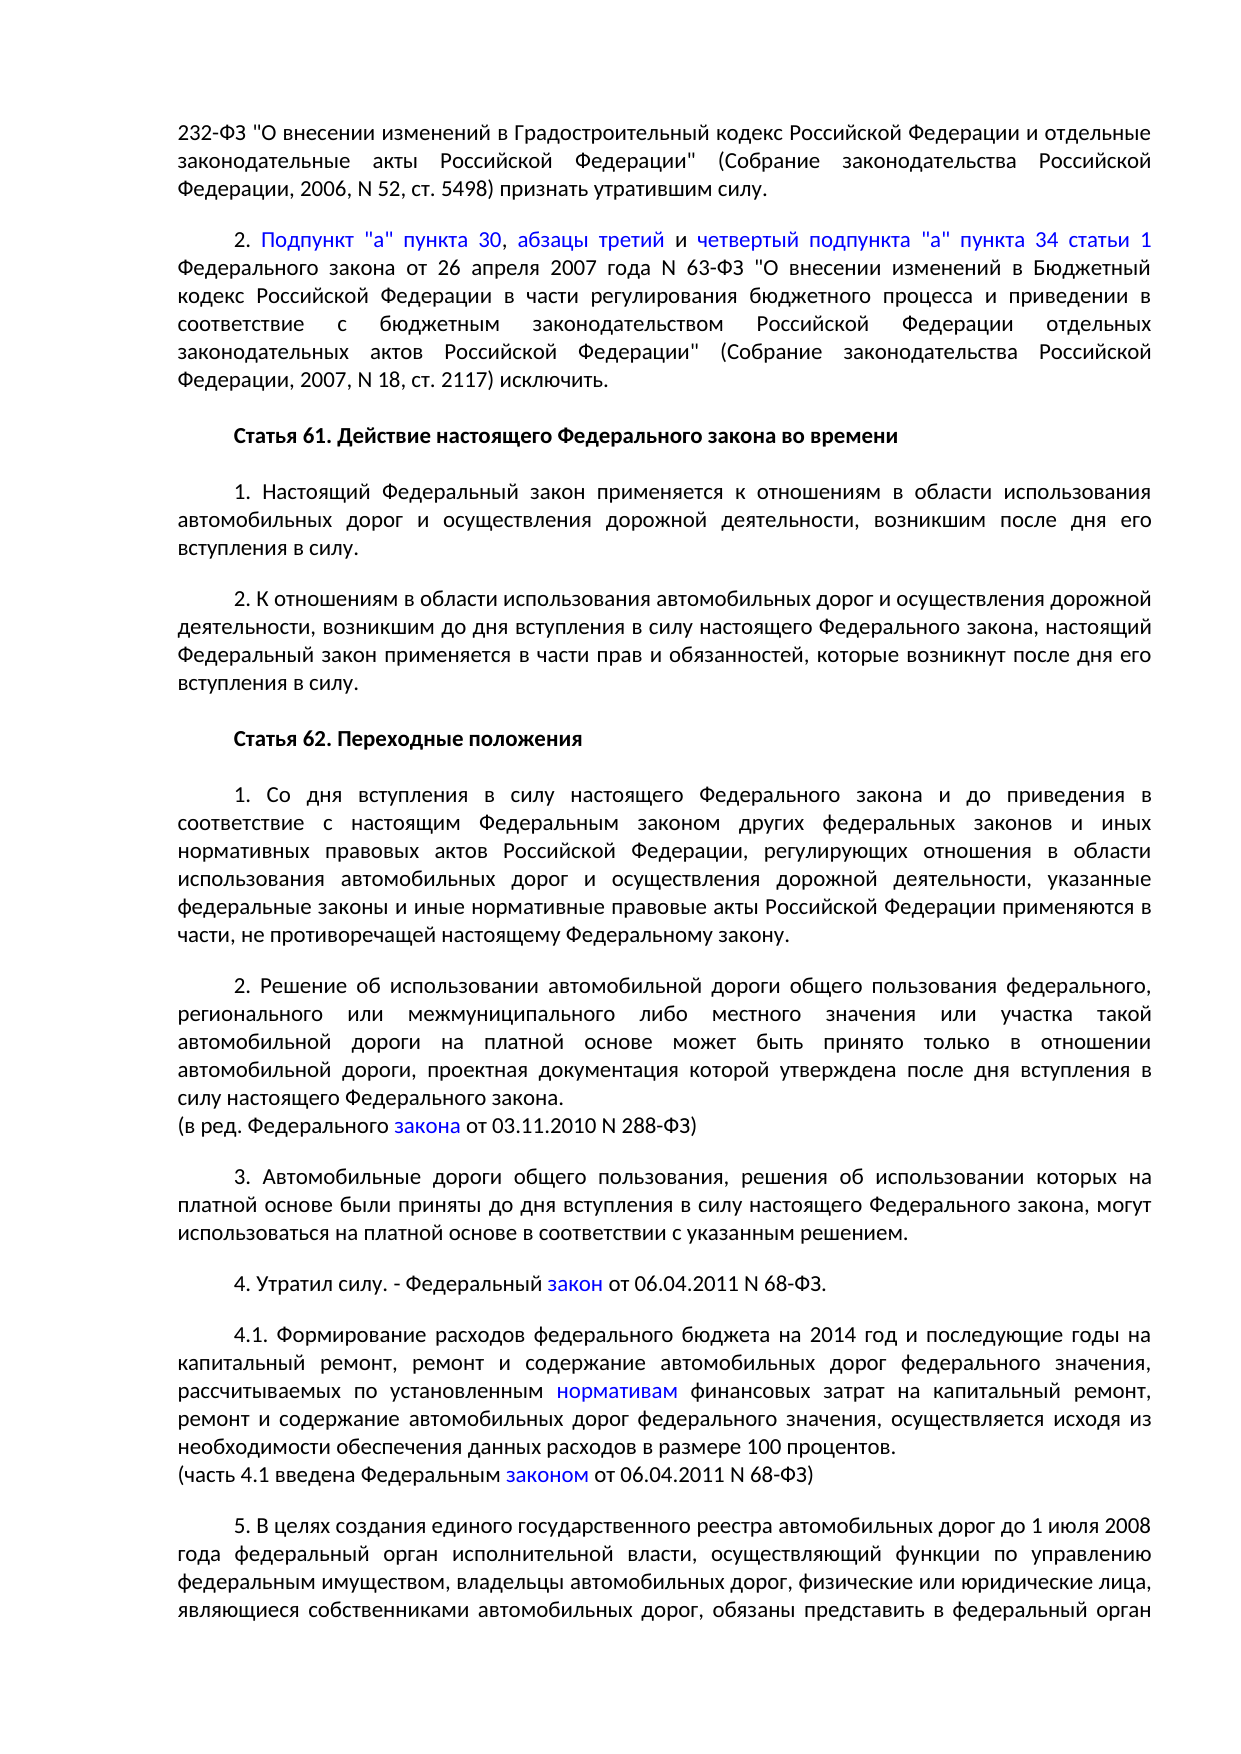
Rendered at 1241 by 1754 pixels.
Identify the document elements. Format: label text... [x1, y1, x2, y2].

text 2. Подпункт "а" пункта 30, абзацы третий и четвертый подпункта "а" пункта 34 статьи 1 Федерального закона от 26 апреля 2007 года N 63-ФЗ "О внесении изменений в Бюджетный кодекс Российской Федерации в части регулирования бюджетного процесса и приведении в соответствие с бюджетным законодательством Российской Федерации отдельных законодательных актов Российской Федерации" (Собрание законодательства Российской Федерации, 2007, N 18, ст. 2117) исключить. [177, 225, 1152, 393]
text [177, 1511, 1152, 1623]
title Статья 62. Переходные положения [177, 724, 1152, 752]
text 2. Решение об использовании автомобильной дороги общего пользования федерального, регионального или межмуниципального либо местного значения или участка такой автомобильной дороги на платной основе может быть принято только в отношении автомобильной дороги, проектная документация которой утверждена после дня вступления в силу настоящего Федерального закона. [177, 971, 1152, 1112]
text 4.1. Формирование расходов федерального бюджета на 2014 год и последующие годы на капитальный ремонт, ремонт и содержание автомобильных дорог федерального значения, рассчитываемых по установленным нормативам финансовых затрат на капитальный ремонт, ремонт и содержание автомобильных дорог федерального значения, осуществляется исходя из необходимости обеспечения данных расходов в размере 100 процентов. [177, 1320, 1152, 1461]
text 4. Утратил силу. - Федеральный закон от 06.04.2011 N 68-ФЗ. [177, 1269, 1152, 1297]
text 1. Со дня вступления в силу настоящего Федерального закона и до приведения в соответствие с настоящим Федеральным законом других федеральных законов и иных нормативных правовых актов Российской Федерации, регулирующих отношения в области использования автомобильных дорог и осуществления дорожной деятельности, указанные федеральные законы и иные нормативные правовые акты Российской Федерации применяются в части, не противоречащей настоящему Федеральному закону. [177, 780, 1152, 948]
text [177, 118, 1152, 202]
text (в ред. Федерального закона от 03.11.2010 N 288-ФЗ) [177, 1112, 1152, 1139]
text 3. Автомобильные дороги общего пользования, решения об использовании которых на платной основе были приняты до дня вступления в силу настоящего Федерального закона, могут использоваться на платной основе в соответствии с указанным решением. [177, 1162, 1152, 1247]
title Статья 61. Действие настоящего Федерального закона во времени [177, 421, 1152, 449]
text 1. Настоящий Федеральный закон применяется к отношениям в области использования автомобильных дорог и осуществления дорожной деятельности, возникшим после дня его вступления в силу. [177, 477, 1152, 561]
text (часть 4.1 введена Федеральным законом от 06.04.2011 N 68-ФЗ) [177, 1461, 1152, 1488]
text 2. К отношениям в области использования автомобильных дорог и осуществления дорожной деятельности, возникшим до дня вступления в силу настоящего Федерального закона, настоящий Федеральный закон применяется в части прав и обязанностей, которые возникнут после дня его вступления в силу. [177, 584, 1152, 696]
